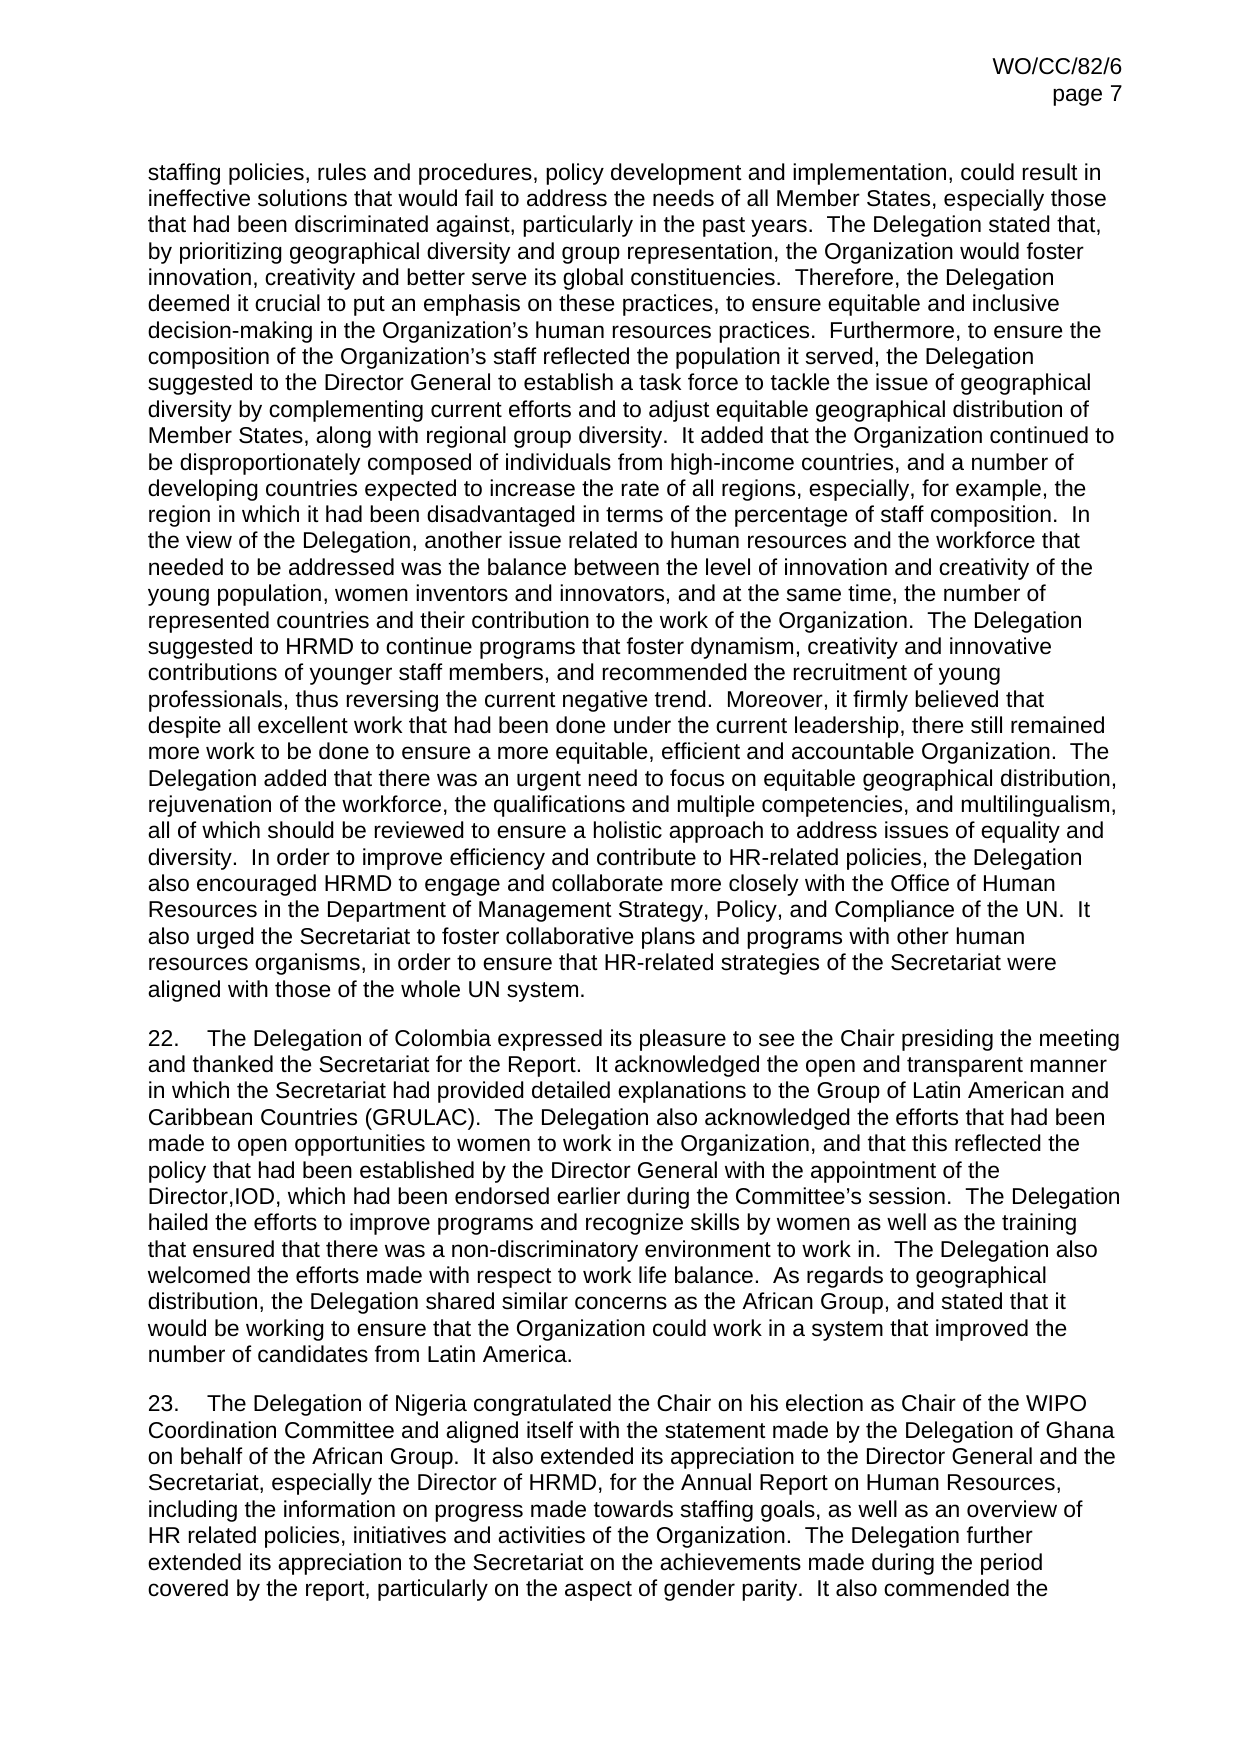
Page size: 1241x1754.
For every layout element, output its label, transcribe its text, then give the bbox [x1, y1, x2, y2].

text The Delegation of Colombia expressed its pleasure to see the Chair presiding the meeting and thanked the Secretariat for the Report. It acknowledged the open and transparent manner in which the Secretariat had provided detailed explanations to the Group of Latin American and Caribbean Countries (GRULAC). The Delegation also acknowledged the efforts that had been made to open opportunities to women to work in the Organization, and that this reflected the policy that had been established by the Director General with the appointment of the Director,IOD, which had been endorsed earlier during the Committee’s session. The Delegation hailed the efforts to improve programs and recognize skills by women as well as the training that ensured that there was a non-discriminatory environment to work in. The Delegation also welcomed the efforts made with respect to work life balance. As regards to geographical distribution, the Delegation shared similar concerns as the African Group, and stated that it would be working to ensure that the Organization could work in a system that improved the number of candidates from Latin America. [148, 1025, 1122, 1367]
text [148, 158, 1122, 1002]
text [148, 1390, 1122, 1601]
